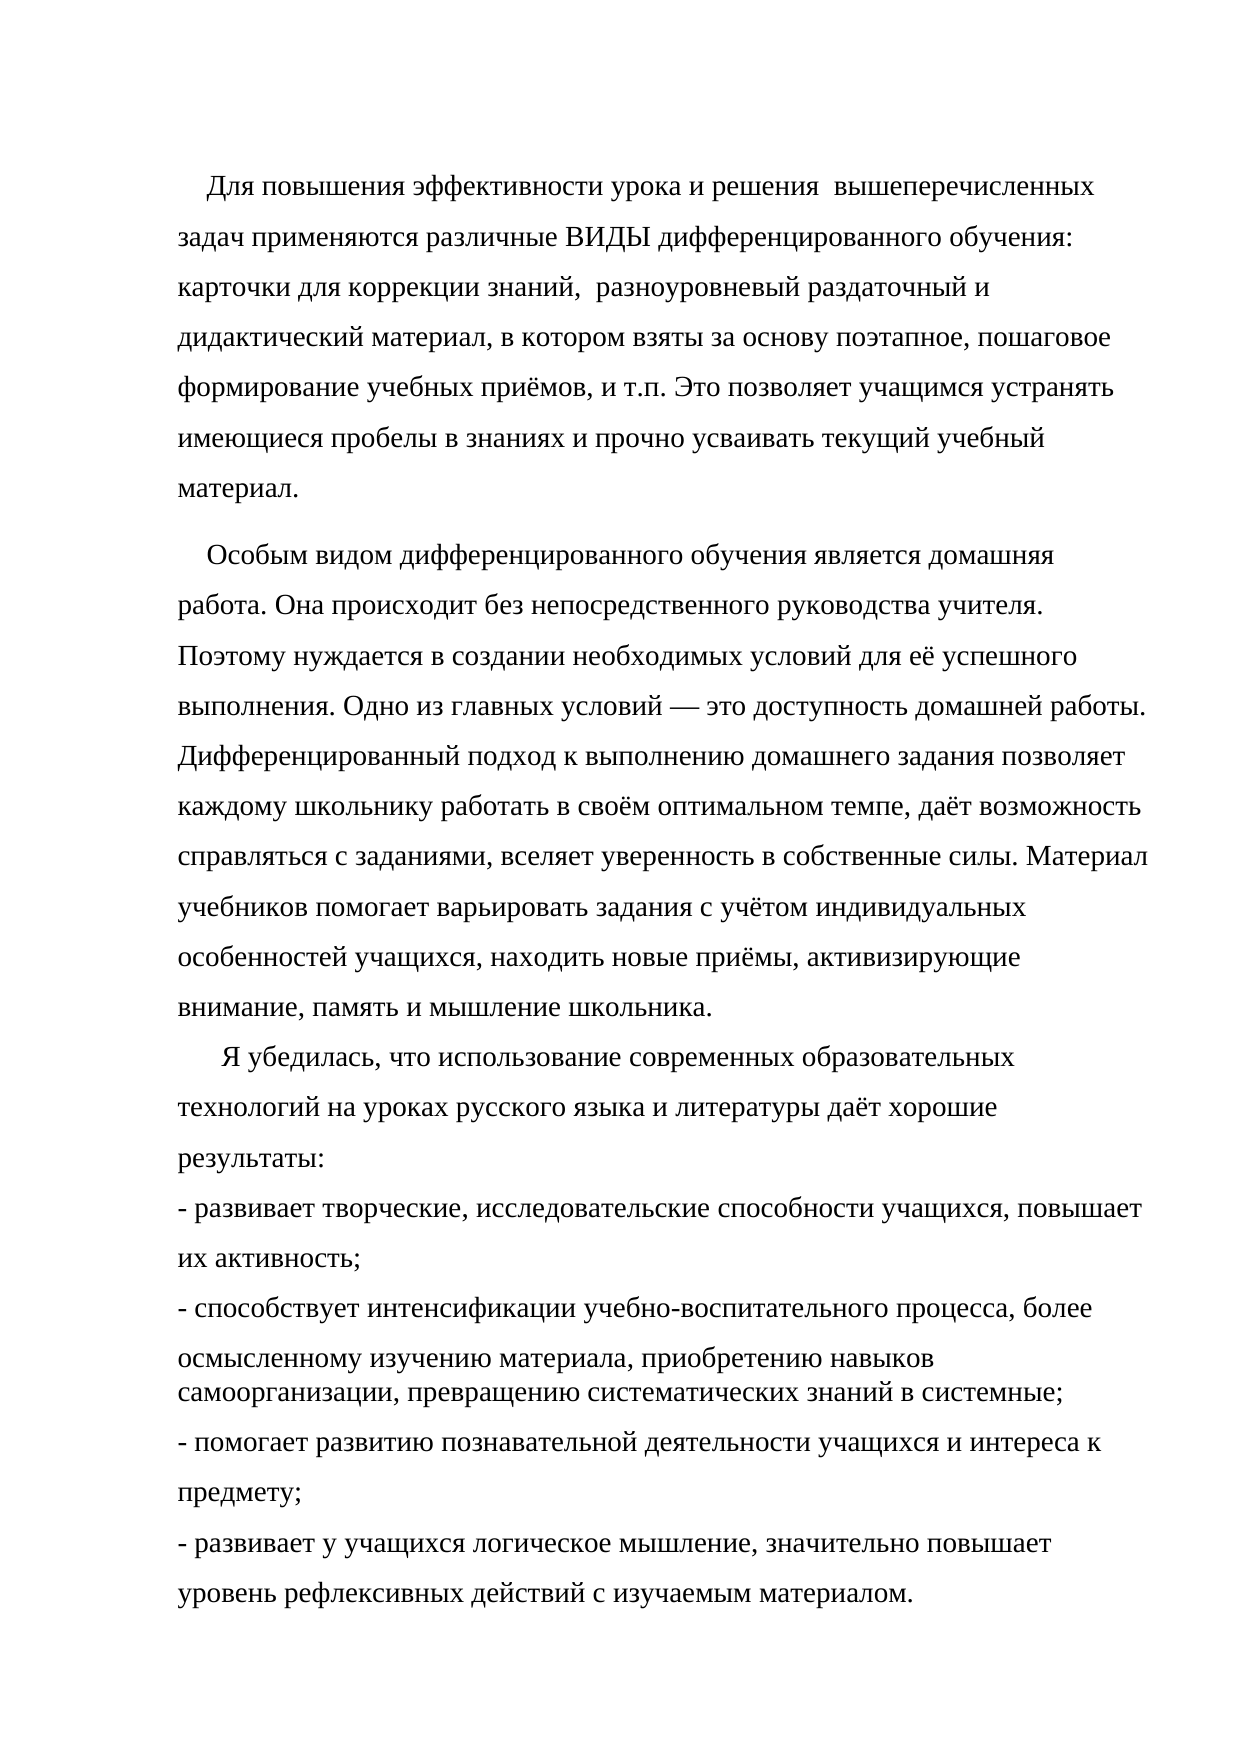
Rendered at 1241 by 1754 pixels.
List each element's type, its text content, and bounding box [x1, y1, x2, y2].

text технологий на уроках русского языка и литературы даёт хорошие [177, 1089, 1152, 1123]
text выполнения. Одно из главных условий — это доступность домашней работы. [177, 688, 1152, 721]
text осмысленному изучению материала, приобретению навыков самоорганизации, превращению систематических знаний в системные; [177, 1341, 1152, 1408]
text Дифференцированный подход к выполнению домашнего задания позволяет [177, 738, 1152, 772]
text - развивает творческие, исследовательские способности учащихся, повышает [177, 1190, 1152, 1223]
text уровень рефлексивных действий с изучаемым материалом. [177, 1575, 1152, 1608]
text - способствует интенсификации учебно-воспитательного процесса, более [177, 1290, 1152, 1324]
text Я убедилась, что использование современных образовательных [177, 1039, 1152, 1073]
text Особым видом дифференцированного обучения является домашняя [177, 537, 1152, 571]
text результаты: [177, 1140, 1152, 1173]
text внимание, память и мышление школьника. [177, 989, 1152, 1023]
text особенностей учащихся, находить новые приёмы, активизирующие [177, 939, 1152, 972]
text - помогает развитию познавательной деятельности учащихся и интереса к [177, 1424, 1152, 1458]
text предмету; [177, 1474, 1152, 1508]
text Для повышения эффективности урока и решения вышеперечисленных задач применяются различные ВИДЫ дифференцированного обучения: карточки для коррекции знаний, разноуровневый раздаточный и дидактический материал, в котором взяты за основу поэтапное, пошаговое формирование учебных приёмов, и т.п. Это позволяет учащимся устранять имеющиеся пробелы в знаниях и прочно усваивать текущий учебный материал. [177, 168, 1152, 504]
text каждому школьнику работать в своём оптимальном темпе, даёт возможность [177, 788, 1152, 822]
text работа. Она происходит без непосредственного руководства учителя. [177, 587, 1152, 621]
text справляться с заданиями, вселяет уверенность в собственные силы. Материал [177, 838, 1152, 872]
text их активность; [177, 1240, 1152, 1274]
text Поэтому нуждается в создании необходимых условий для её успешного [177, 638, 1152, 671]
text - развивает у учащихся логическое мышление, значительно повышает [177, 1525, 1152, 1558]
text учебников помогает варьировать задания с учётом индивидуальных [177, 889, 1152, 922]
